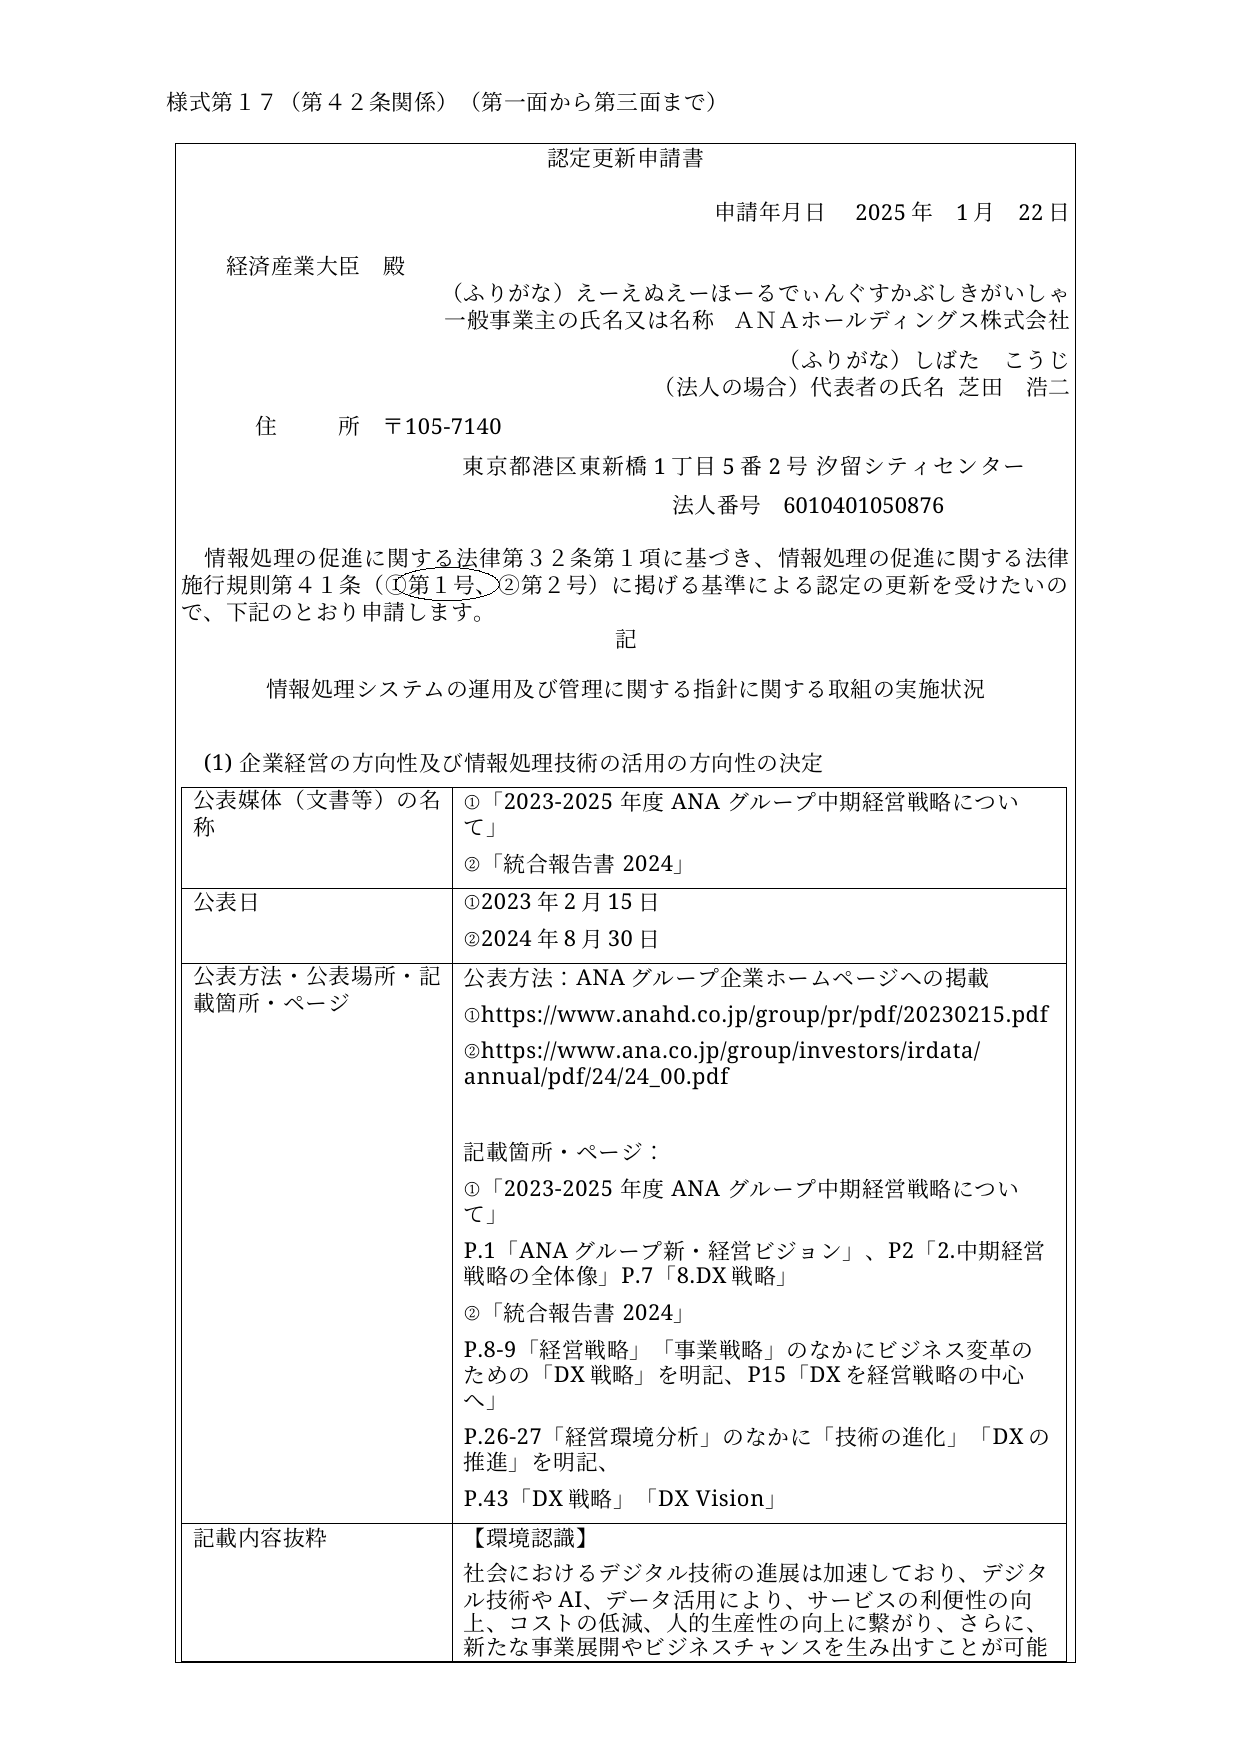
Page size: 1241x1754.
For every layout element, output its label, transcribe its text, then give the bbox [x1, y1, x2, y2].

table_header 認定更新申請書 申請年月日 2025年 1月 22日 経済産業大臣 殿 （ふりがな）えーえぬえーほーるでぃんぐすかぶしきがいしゃ 一般事業主の氏名又は名称 ＡＮＡホールディングス株式会社 （ふりがな）しばた こうじ （法人の場合）代表者の氏名 芝田 浩二 住所 〒105-7140 東京都港区東新橋1丁目5番2号 汐留シティセンター 法人番号 6010401050876 情報処理の促進に関する法律第３２条第１項に基づき、情報処理の促進に関する法律施行規則第４１条（①第１号、②第２号）に掲げる基準による認定の更新を受けたいので、下記のとおり申請します。 [176, 144, 1075, 626]
text 様式第１７（第４２条関係）（第一面から第三面まで） [167, 89, 1070, 116]
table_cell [176, 626, 1075, 1662]
